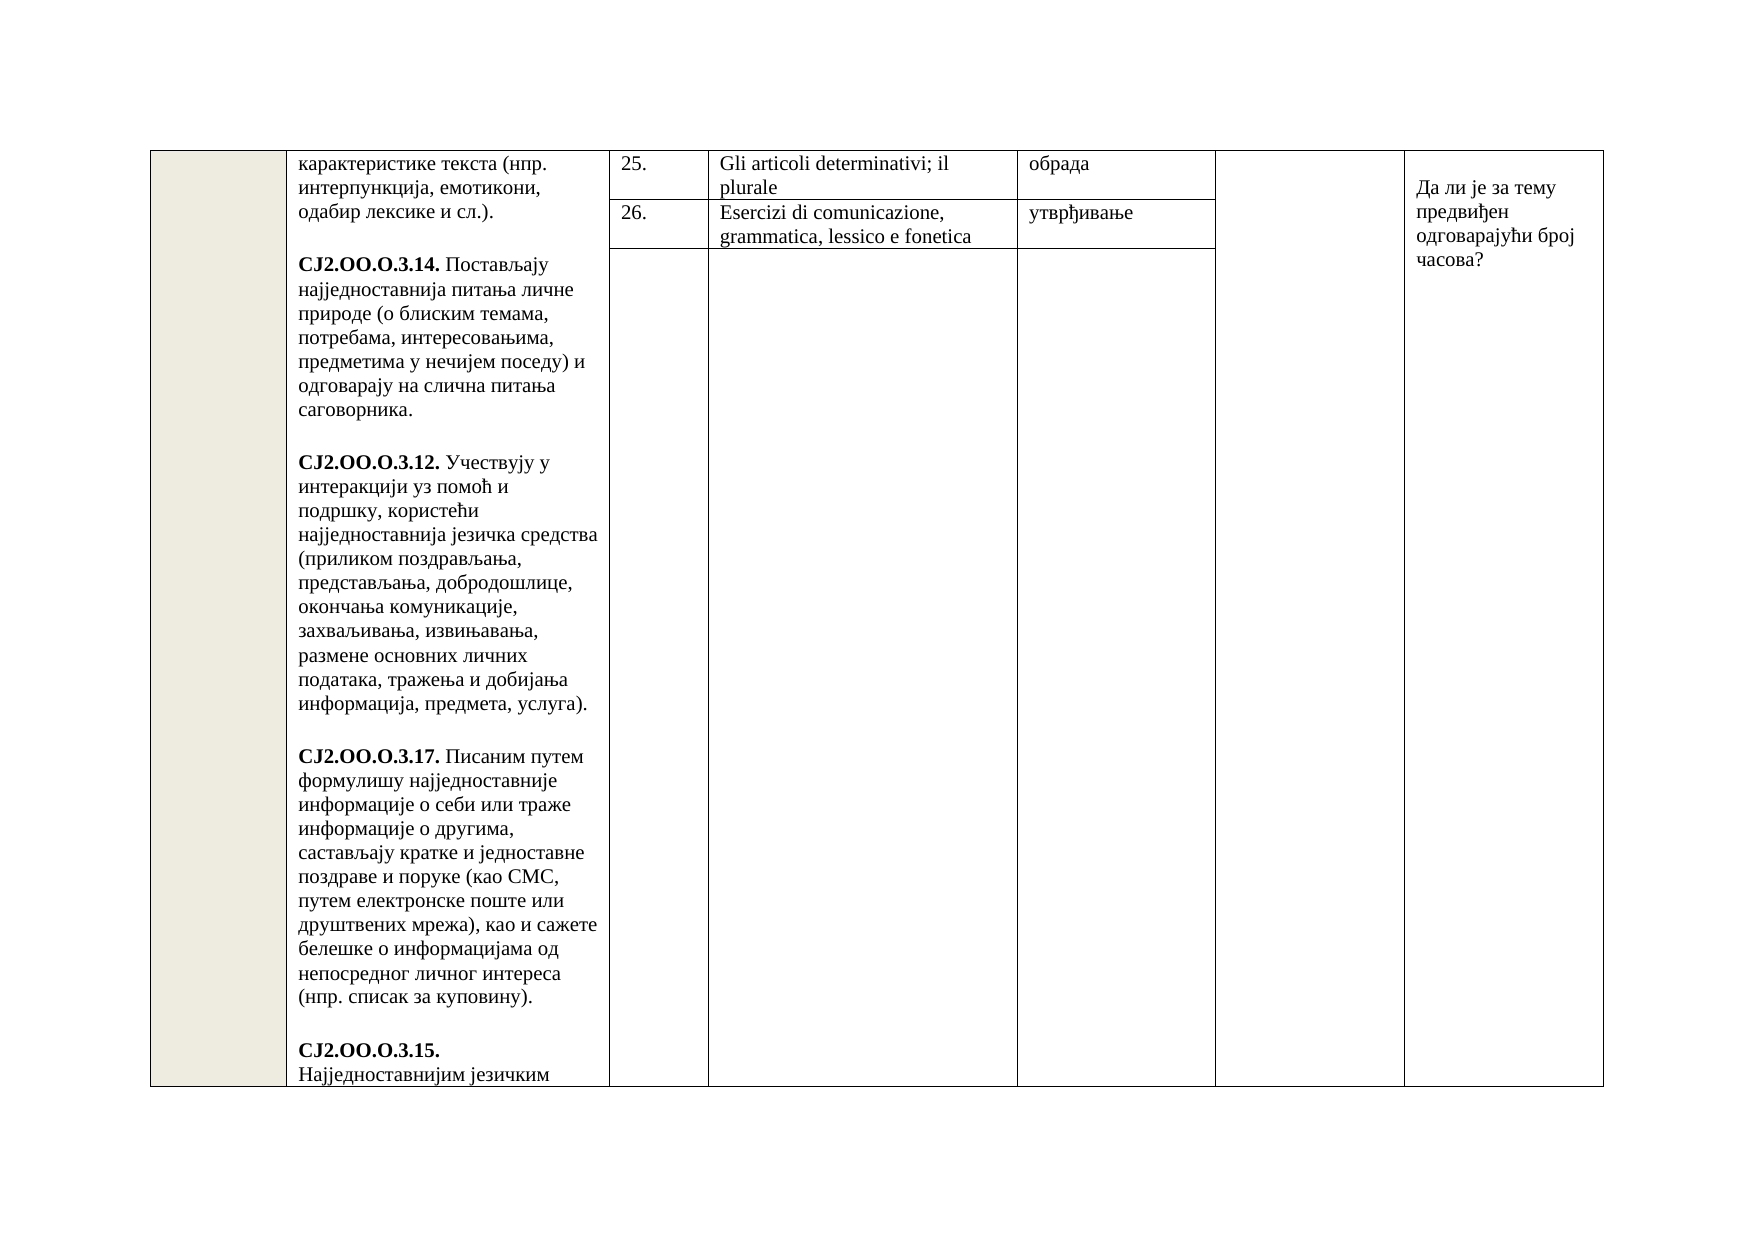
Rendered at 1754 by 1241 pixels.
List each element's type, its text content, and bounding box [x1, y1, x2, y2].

table_cell [610, 249, 708, 1086]
table_cell утврђивање [1018, 200, 1215, 248]
table_cell 25. [610, 151, 708, 199]
table_cell Esercizi di comunicazione, grammatica, lessico e fonetica [709, 200, 1017, 248]
table_cell 26. [610, 200, 708, 248]
table_cell обрада [1018, 151, 1215, 199]
table_cell [709, 249, 1017, 1086]
table_cell [1018, 249, 1215, 1086]
table_cell Gli articoli determinativi; il plurale [709, 151, 1017, 199]
